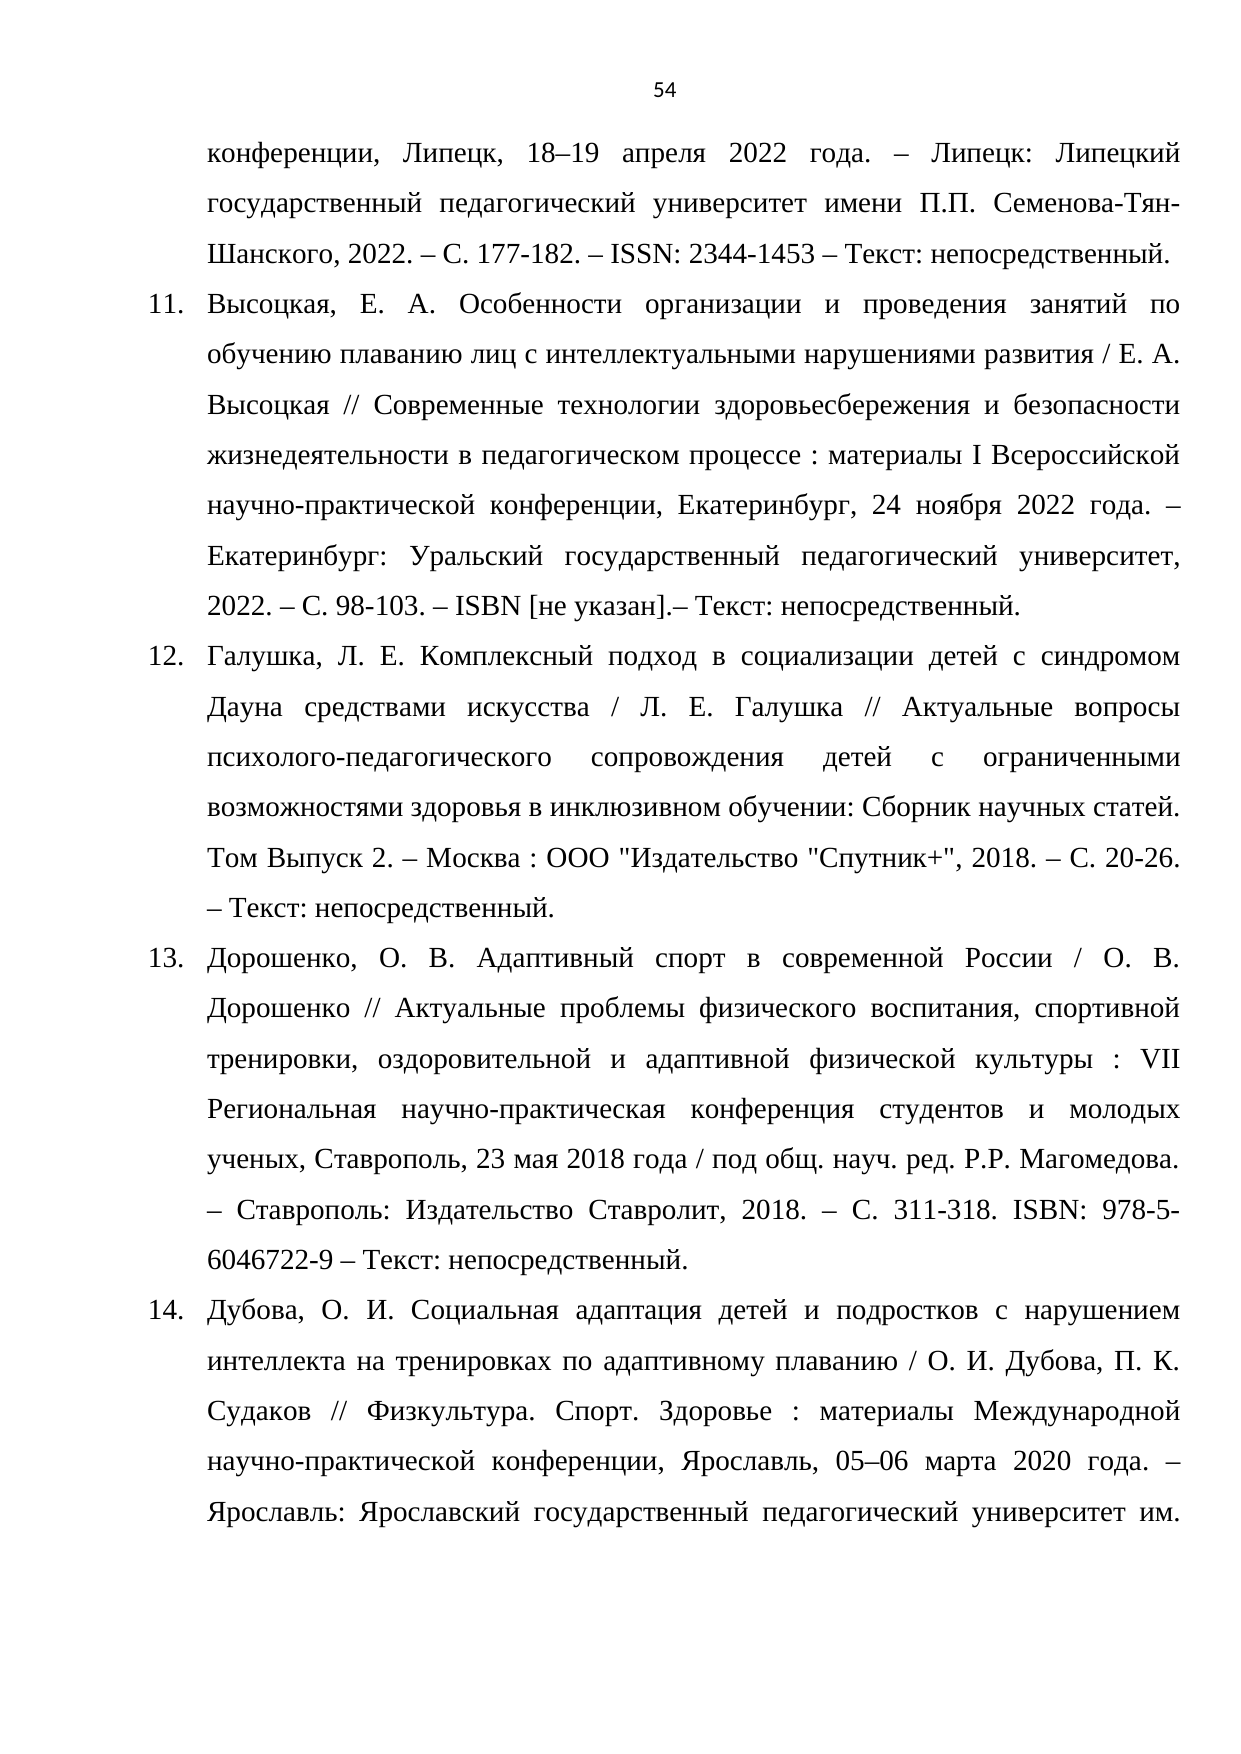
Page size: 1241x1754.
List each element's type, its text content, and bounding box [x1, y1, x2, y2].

list Высоцкая, Е. А. Особенности организации и проведения занятий по обучению плаванию лиц с интеллектуальными нарушениями развития / Е. А. Высоцкая // Современные технологии здоровьесбережения и безопасности жизнедеятельности в педагогическом процессе : материалы I Всероссийской научно-практической конференции, Екатеринбург, 24 ноября 2022 года. – Екатеринбург: Уральский государственный педагогический университет, 2022. – С. 98-103. – ISBN [не указан].– Текст: непосредственный. [148, 286, 1181, 622]
list Дорошенко, О. В. Адаптивный спорт в современной России / О. В. Дорошенко // Актуальные проблемы физического воспитания, спортивной тренировки, оздоровительной и адаптивной физической культуры : VII Региональная научно-практическая конференция студентов и молодых ученых, Ставрополь, 23 мая 2018 года / под общ. науч. ред. Р.Р. Магомедова. – Ставрополь: Издательство Ставролит, 2018. – С. 311-318. ISBN: 978-5-6046722-9 – Текст: непосредственный. [148, 940, 1181, 1276]
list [148, 135, 1181, 269]
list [148, 1292, 1181, 1527]
list Галушка, Л. Е. Комплексный подход в социализации детей с синдромом Дауна средствами искусства / Л. Е. Галушка // Актуальные вопросы психолого-педагогического сопровождения детей с ограниченными возможностями здоровья в инклюзивном обучении: Сборник научных статей. Том Выпуск 2. – Москва : ООО "Издательство "Спутник+", 2018. – С. 20-26. – Текст: непосредственный. [148, 638, 1181, 923]
